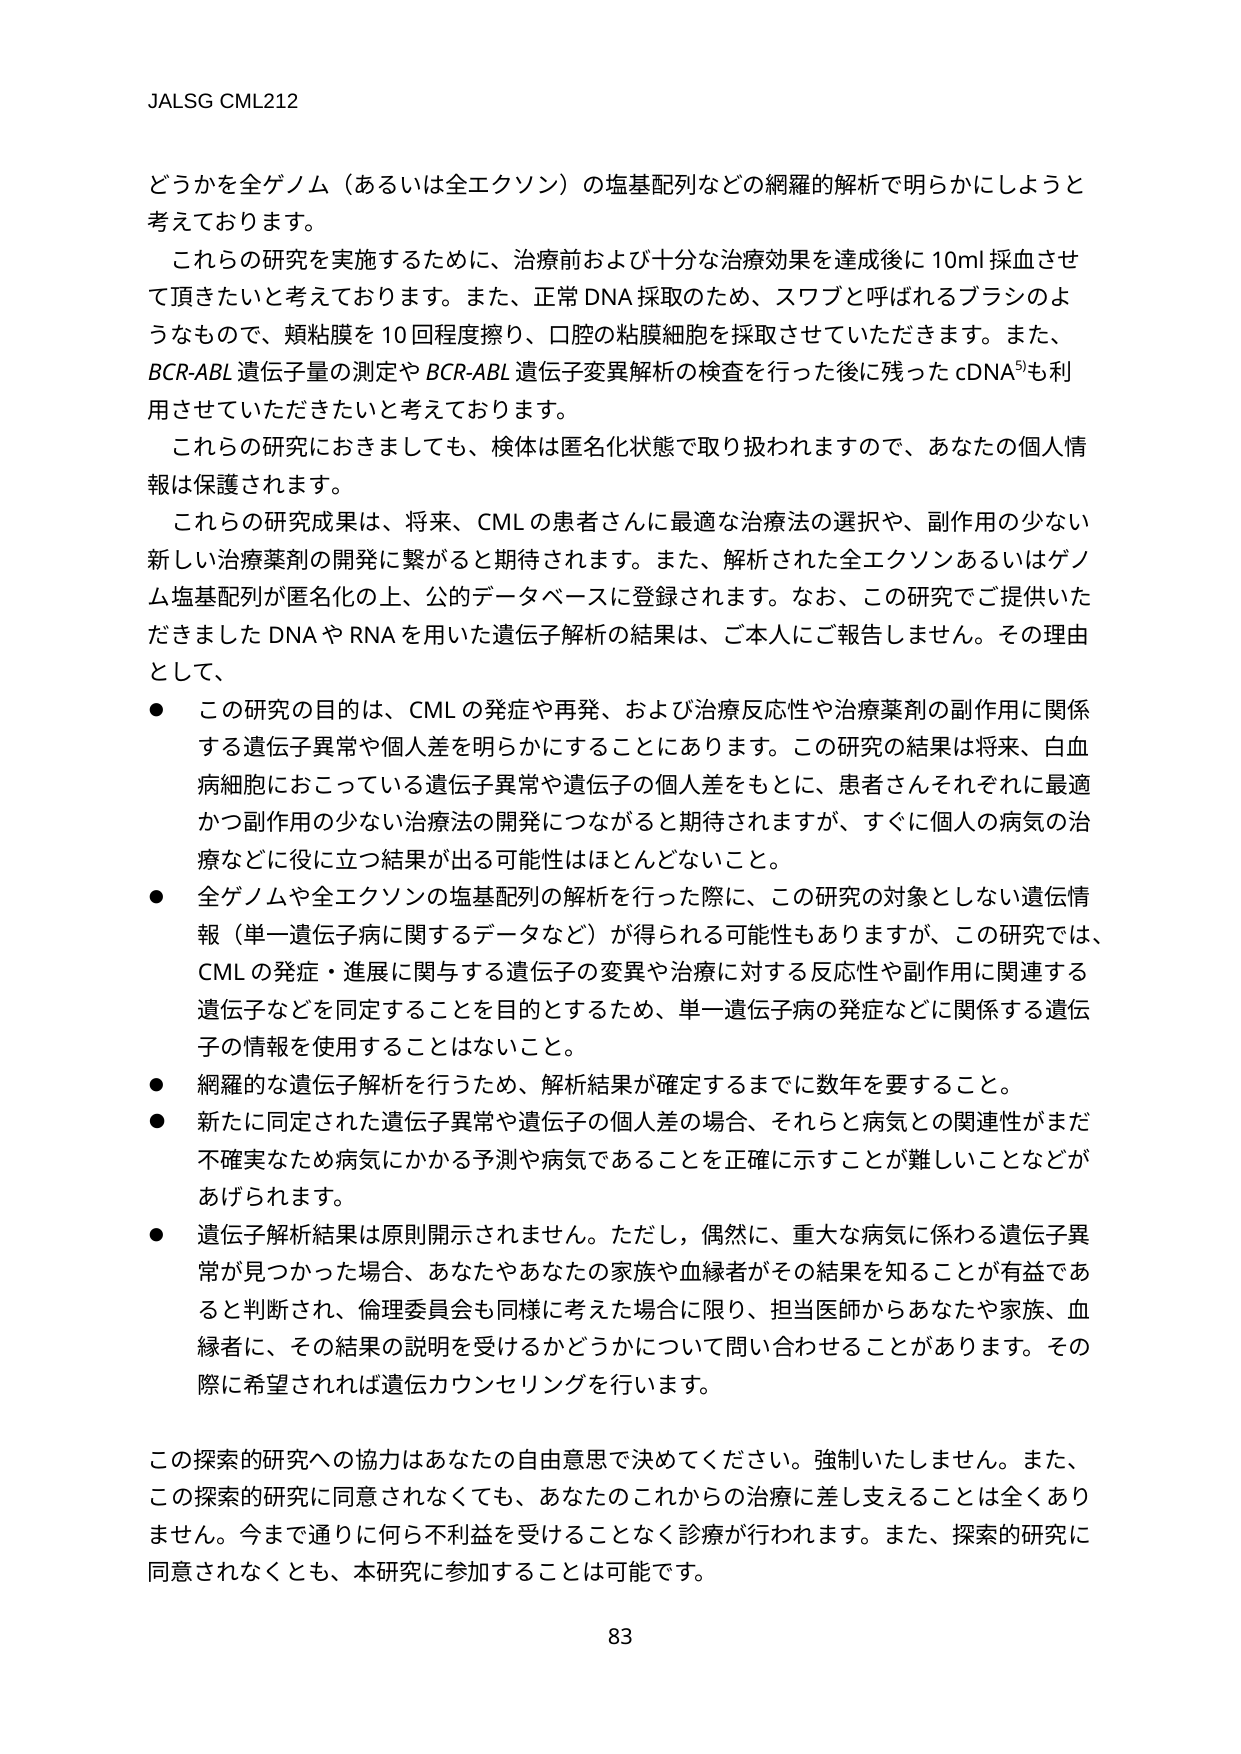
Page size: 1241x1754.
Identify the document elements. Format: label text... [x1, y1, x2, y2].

list 網羅的な遺伝子解析を行うため、解析結果が確定するまでに数年を要すること。 [148, 1064, 1092, 1102]
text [148, 164, 1092, 239]
text これらの研究を実施するために、治療前および十分な治療効果を達成後に10ml採血させて頂きたいと考えております。また、正常DNA採取のため、スワブと呼ばれるブラシのようなもので、頬粘膜を10回程度擦り、口腔の粘膜細胞を採取させていただきます。また、BCR-ABL遺伝子量の測定やBCR-ABL遺伝子変異解析の検査を行った後に残ったcDNA5)も利用させていただきたいと考えております。 [148, 239, 1092, 427]
list この研究の目的は、CMLの発症や再発、および治療反応性や治療薬剤の副作用に関係する遺伝子異常や個人差を明らかにすることにあります。この研究の結果は将来、白血病細胞におこっている遺伝子異常や遺伝子の個人差をもとに、患者さんそれぞれに最適かつ副作用の少ない治療法の開発につながると期待されますが、すぐに個人の病気の治療などに役に立つ結果が出る可能性はほとんどないこと。 [148, 689, 1092, 877]
list 遺伝子解析結果は原則開示されません。ただし，偶然に、重大な病気に係わる遺伝子異常が見つかった場合、あなたやあなたの家族や血縁者がその結果を知ることが有益であると判断され、倫理委員会も同様に考えた場合に限り、担当医師からあなたや家族、血縁者に、その結果の説明を受けるかどうかについて問い合わせることがあります。その際に希望されれば遺伝カウンセリングを行います。 [148, 1214, 1092, 1402]
list 新たに同定された遺伝子異常や遺伝子の個人差の場合、それらと病気との関連性がまだ不確実なため病気にかかる予測や病気であることを正確に示すことが難しいことなどがあげられます。 [148, 1102, 1092, 1214]
text これらの研究成果は、将来、CMLの患者さんに最適な治療法の選択や、副作用の少ない新しい治療薬剤の開発に繋がると期待されます。また、解析された全エクソンあるいはゲノム塩基配列が匿名化の上、公的データベースに登録されます。なお、この研究でご提供いただきましたDNAやRNAを用いた遺伝子解析の結果は、ご本人にご報告しません。その理由として、 [148, 502, 1092, 689]
list 全ゲノムや全エクソンの塩基配列の解析を行った際に、この研究の対象としない遺伝情報（単一遺伝子病に関するデータなど）が得られる可能性もありますが、この研究では、CMLの発症・進展に関与する遺伝子の変異や治療に対する反応性や副作用に関連する遺伝子などを同定することを目的とするため、単一遺伝子病の発症などに関係する遺伝子の情報を使用することはないこと。 [148, 877, 1092, 1064]
text この探索的研究への協力はあなたの自由意思で決めてください。強制いたしません。また、この探索的研究に同意されなくても、あなたのこれからの治療に差し支えることは全くありません。今まで通りに何ら不利益を受けることなく診療が行われます。また、探索的研究に同意されなくとも、本研究に参加することは可能です。 [148, 1439, 1092, 1589]
text これらの研究におきましても、検体は匿名化状態で取り扱われますので、あなたの個人情報は保護されます。 [148, 427, 1092, 502]
